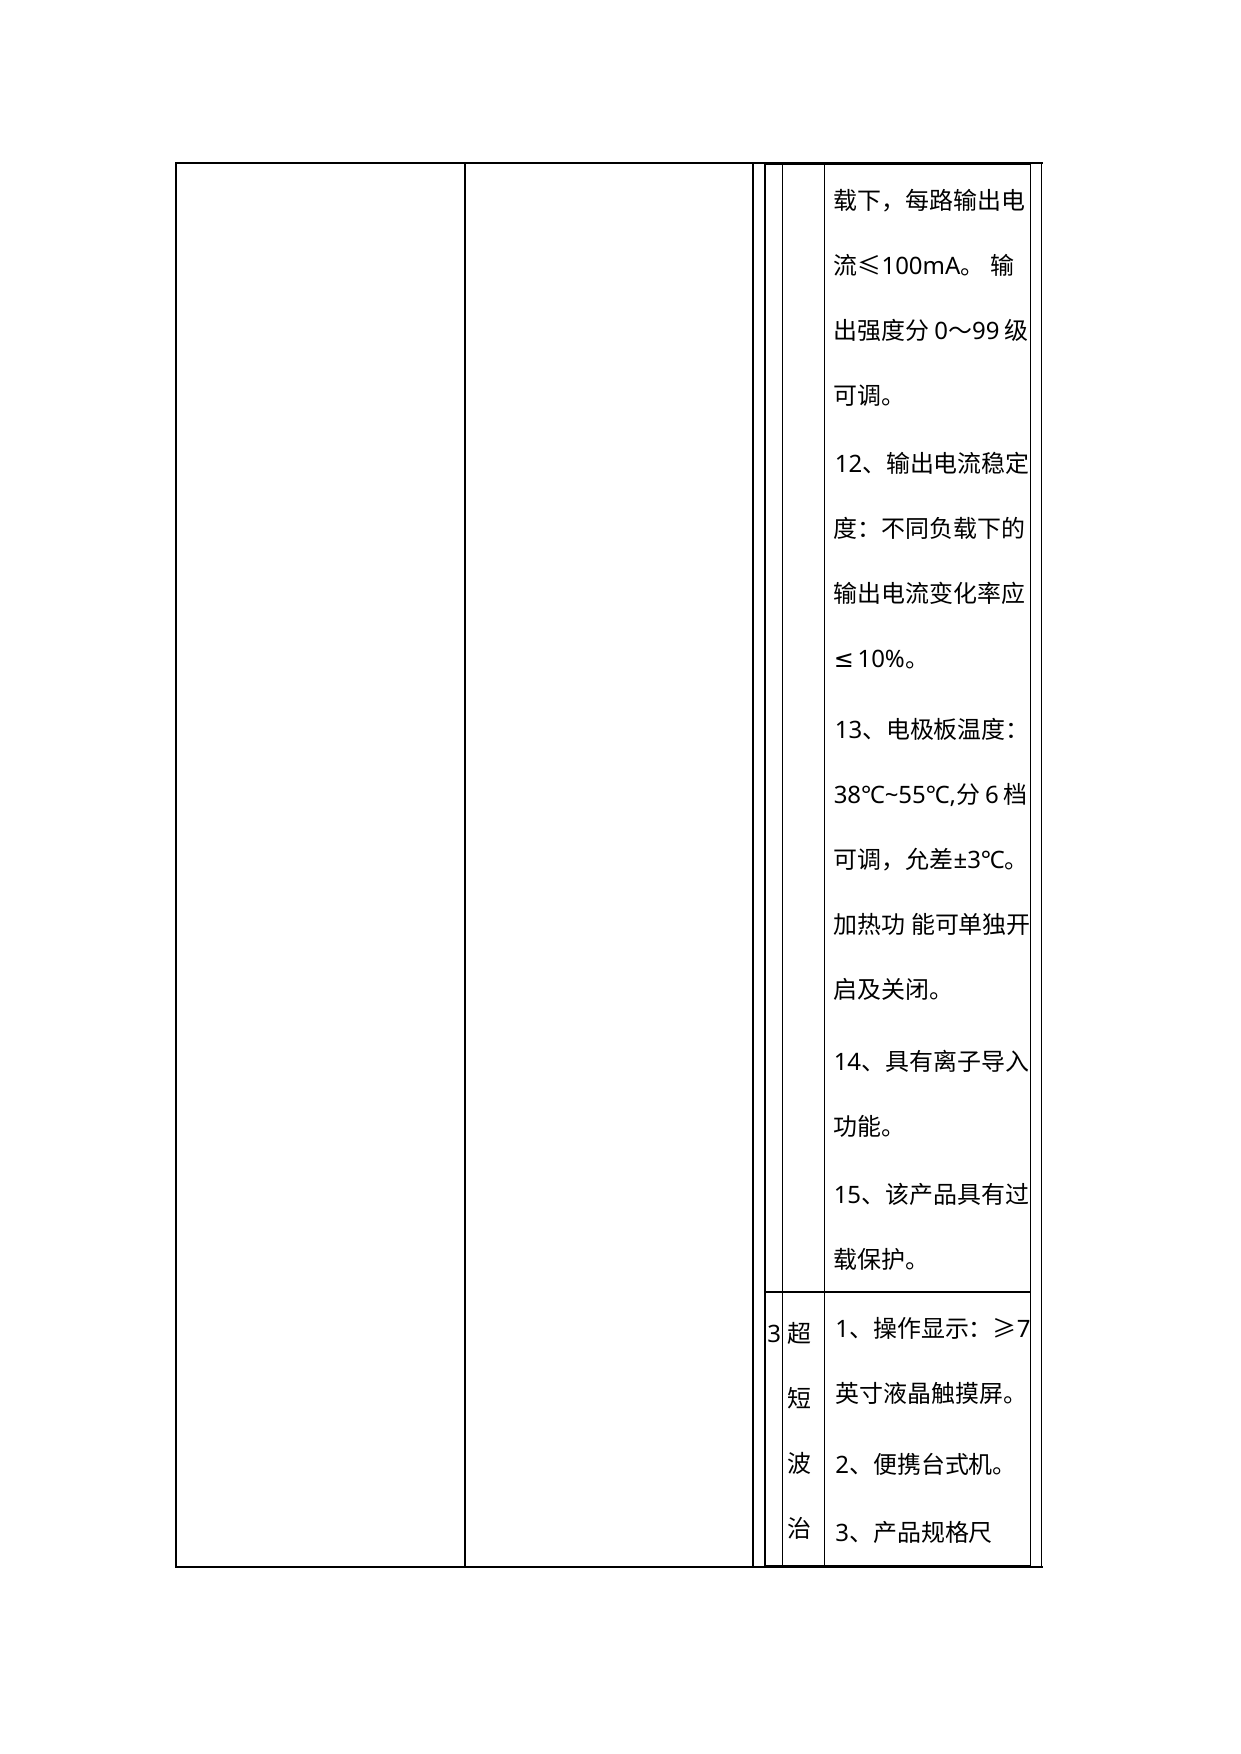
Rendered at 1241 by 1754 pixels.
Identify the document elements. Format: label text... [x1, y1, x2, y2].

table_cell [825, 165, 1030, 1291]
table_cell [825, 1293, 1030, 1565]
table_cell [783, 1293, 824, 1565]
table_cell 1 [177, 164, 464, 1566]
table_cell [783, 165, 824, 1291]
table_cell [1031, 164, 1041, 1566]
table_cell [466, 164, 752, 1566]
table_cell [766, 165, 782, 1291]
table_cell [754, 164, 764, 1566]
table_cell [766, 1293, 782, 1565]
